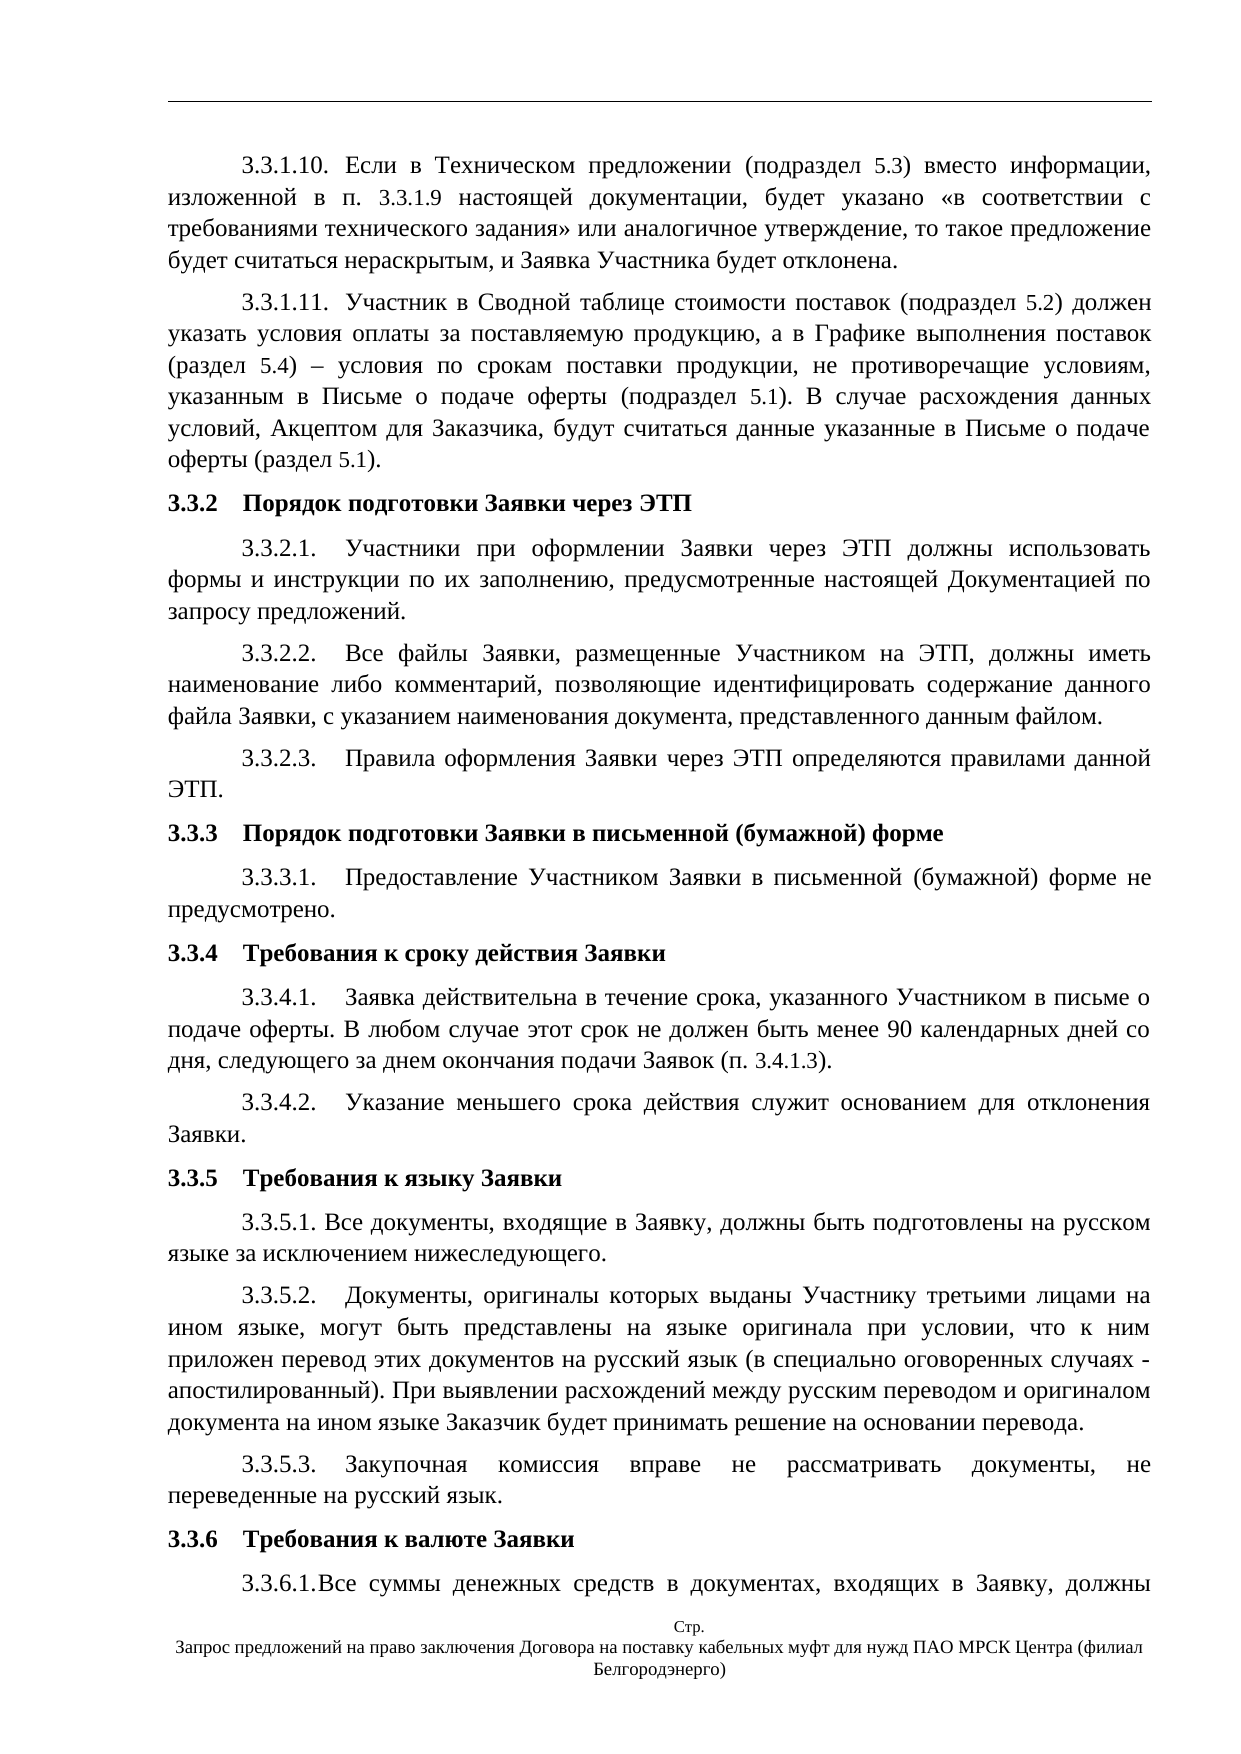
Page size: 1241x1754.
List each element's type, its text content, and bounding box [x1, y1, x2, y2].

list Заявка действительна в течение срока, указанного Участником в письме о подаче оферты. В любом случае этот срок не должен быть менее 90 календарных дней со дня, следующего за днем окончания подачи Заявок (п. 3.4.1.3). [168, 982, 1151, 1074]
list Закупочная комиссия вправе не рассматривать документы, не переведенные на русский язык. [168, 1449, 1152, 1509]
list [168, 1568, 1152, 1597]
list Участник в Сводной таблице стоимости поставок (подраздел 5.2) должен указать условия оплаты за поставляемую продукцию, а в Графике выполнения поставок (раздел 5.4) – условия по срокам поставки продукции, не противоречащие условиям, указанным в Письме о подаче оферты (подраздел 5.1). В случае расхождения данных условий, Акцептом для Заказчика, будут считаться данные указанные в Письме о подаче оферты (раздел 5.1). [168, 287, 1152, 473]
list Участники при оформлении Заявки через ЭТП должны использовать формы и инструкции по их заполнению, предусмотренные настоящей Документацией по запросу предложений. [168, 533, 1152, 624]
subtitle Требования к сроку действия Заявки [168, 938, 1152, 967]
list Предоставление Участником Заявки в письменной (бумажной) форме не предусмотрено. [168, 862, 1152, 923]
list Все файлы Заявки, размещенные Участником на ЭТП, должны иметь наименование либо комментарий, позволяющие идентифицировать содержание данного файла Заявки, с указанием наименования документа, представленного данным файлом. [168, 638, 1152, 729]
subtitle Порядок подготовки Заявки через ЭТП [168, 488, 1152, 517]
subtitle Требования к языку Заявки [168, 1163, 1152, 1192]
text 3.3.5.1. Все документы, входящие в Заявку, должны быть подготовлены на русском языке за исключением нижеследующего. [168, 1207, 1152, 1267]
list Правила оформления Заявки через ЭТП определяются правилами данной ЭТП. [168, 743, 1152, 803]
subtitle Порядок подготовки Заявки в письменной (бумажной) форме [168, 818, 1152, 847]
list Документы, оригиналы которых выданы Участнику третьими лицами на ином языке, могут быть представлены на языке оригинала при условии, что к ним приложен перевод этих документов на русский язык (в специально оговоренных случаях - апостилированный). При выявлении расхождений между русским переводом и оригиналом документа на ином языке Заказчик будет принимать решение на основании перевода. [168, 1281, 1152, 1436]
list Указание меньшего срока действия служит основанием для отклонения Заявки. [168, 1087, 1151, 1148]
list Если в Техническом предложении (подраздел 5.3) вместо информации, изложенной в п. 3.3.1.9 настоящей документации, будет указано «в соответствии с требованиями технического задания» или аналогичное утверждение, то такое предложение будет считаться нераскрытым, и Заявка Участника будет отклонена. [168, 150, 1152, 273]
subtitle Требования к валюте Заявки [168, 1524, 1152, 1553]
